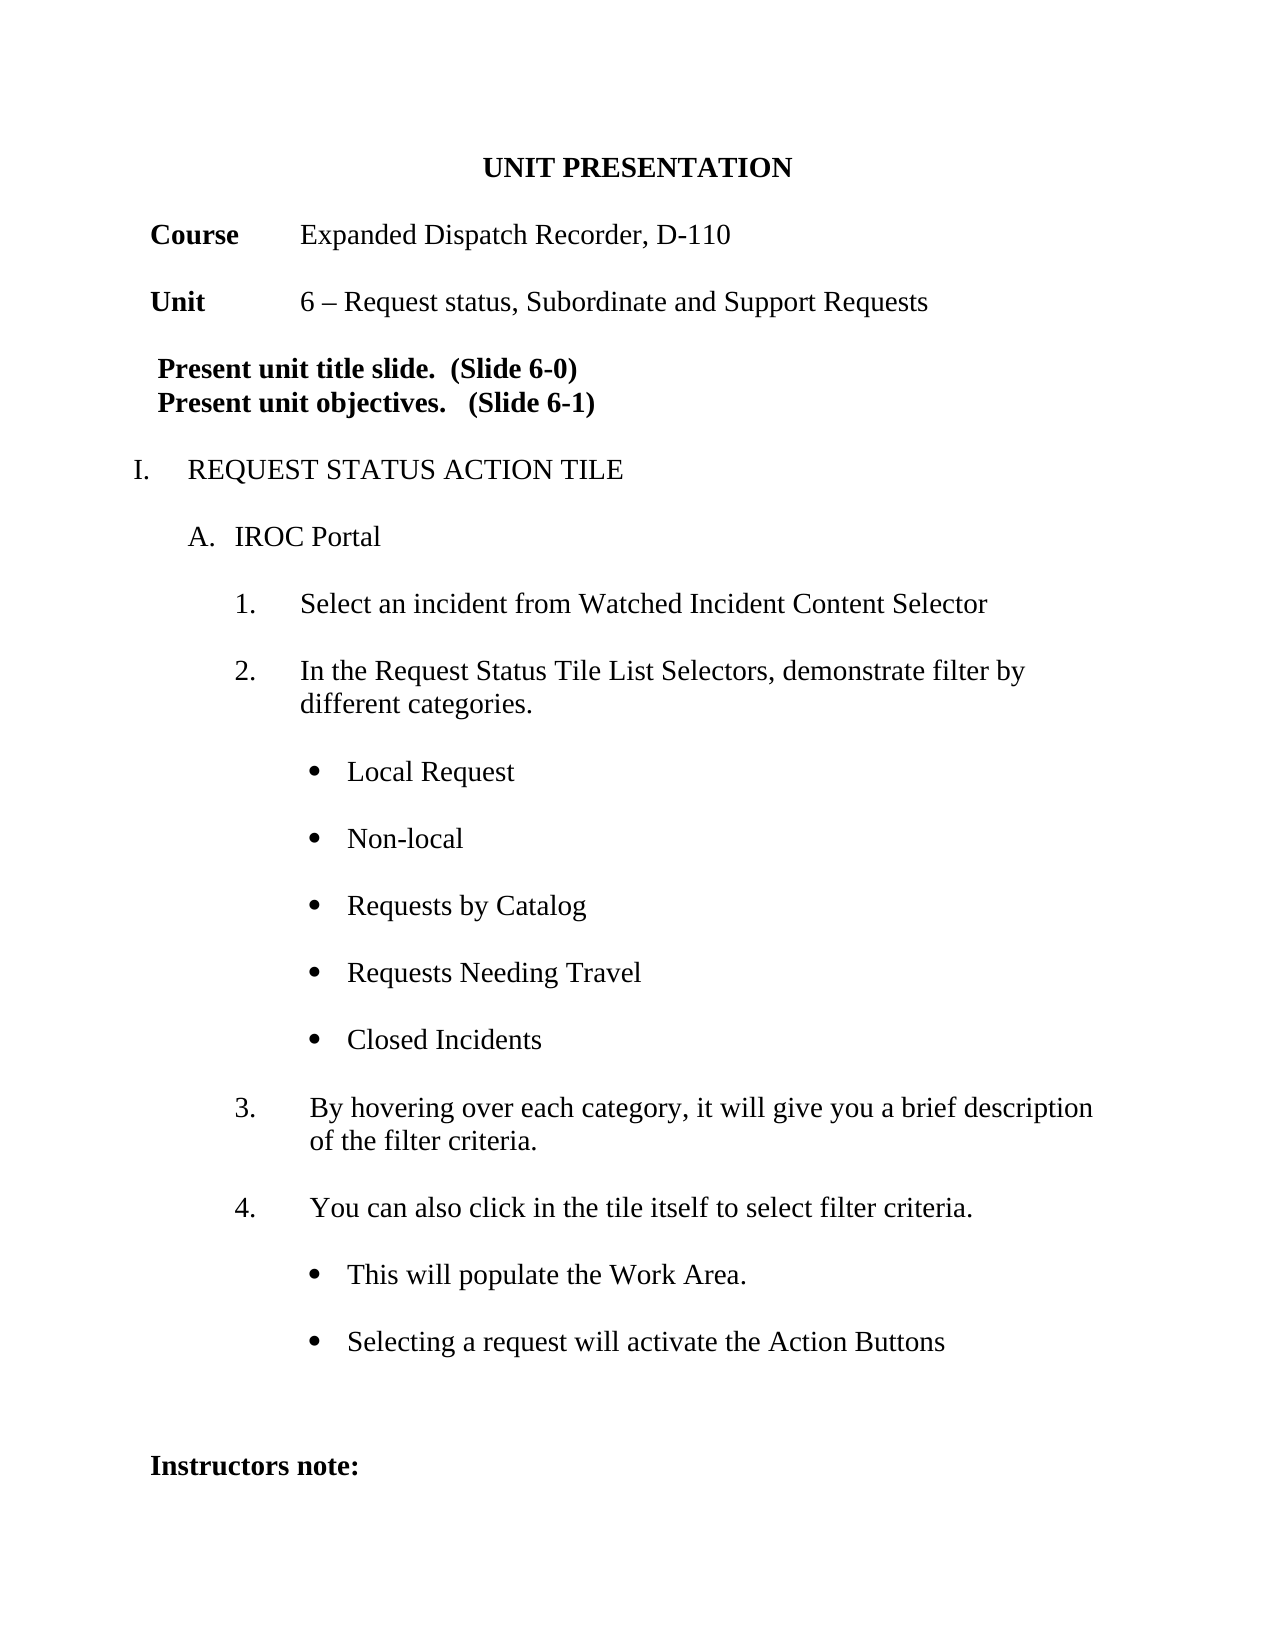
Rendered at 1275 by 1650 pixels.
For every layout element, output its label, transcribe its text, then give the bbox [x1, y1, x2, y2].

text UNIT PRESENTATION [150, 150, 1125, 183]
text Course Expanded Dispatch Recorder, D-110 [150, 217, 1125, 251]
list Selecting a request will activate the Action Buttons [309, 1324, 1125, 1358]
list By hovering over each category, it will give you a brief description of the filter criteria. [234, 1090, 1125, 1157]
list In the Request Status Tile List Selectors, demonstrate filter by different categories. [234, 653, 1125, 720]
list You can also click in the tile itself to select filter criteria. [234, 1190, 1125, 1224]
text Unit 6 – Request status, Subordinate and Support Requests [150, 284, 1125, 318]
list Closed Incidents [309, 1022, 1125, 1056]
list Select an incident from Watched Incident Content Selector [234, 586, 1125, 619]
text Present unit objectives. (Slide 6-1) [150, 385, 1125, 418]
text Present unit title slide. (Slide 6-0) [150, 351, 1125, 385]
text Instructors note: [150, 1448, 1125, 1481]
list REQUEST STATUS ACTION TILE [150, 452, 1125, 485]
list Local Request [309, 754, 1125, 787]
list Requests by Catalog [309, 888, 1125, 922]
list IROC Portal [187, 519, 1125, 552]
list This will populate the Work Area. [309, 1257, 1125, 1291]
list Requests Needing Travel [309, 955, 1125, 989]
list Non-local [309, 821, 1125, 854]
